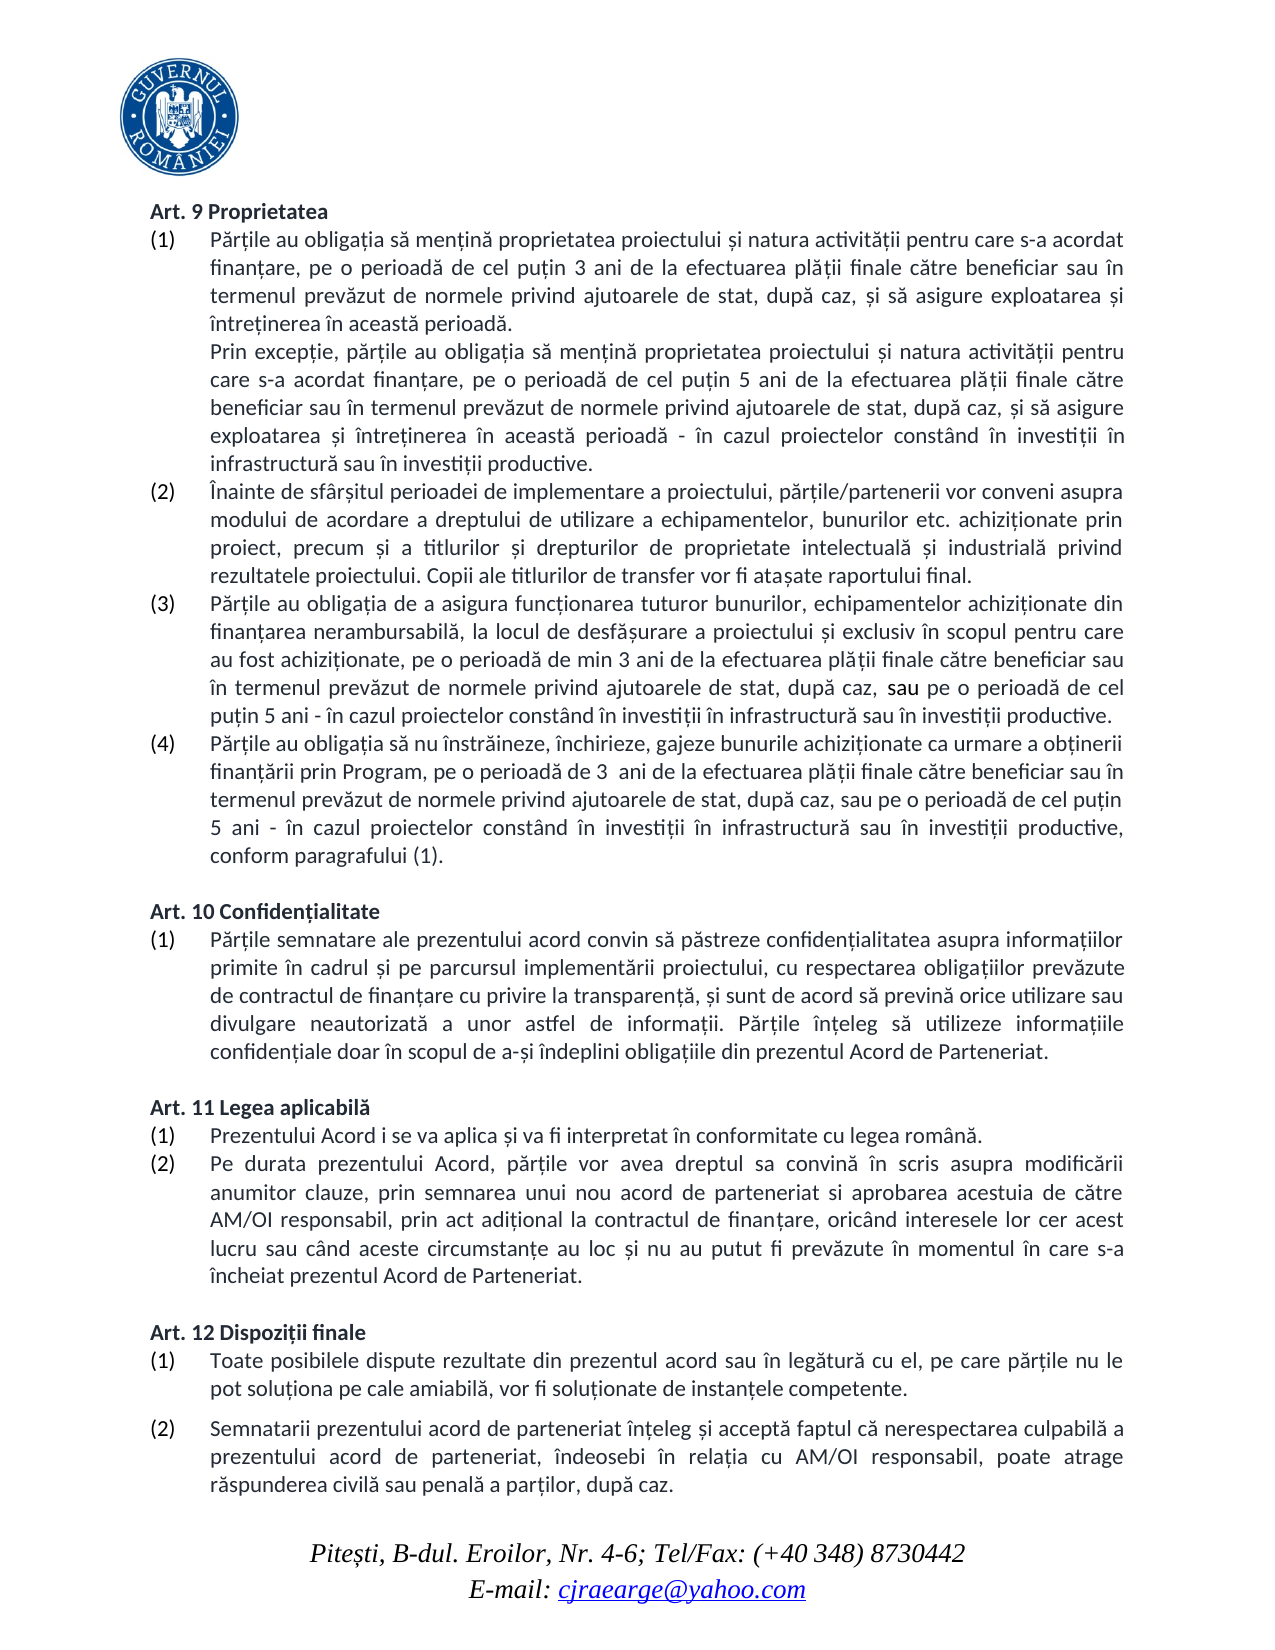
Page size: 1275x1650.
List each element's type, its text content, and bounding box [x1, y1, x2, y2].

list Pe durata prezentului Acord, părţile vor avea dreptul sa convină în scris asupra modificării anumitor clauze, prin semnarea unui nou acord de parteneriat si aprobarea acestuia de către AM/OI responsabil, prin act adiţional la contractul de finanțare, oricând interesele lor cer acest lucru sau când aceste circumstanţe au loc şi nu au putut fi prevăzute în momentul în care s-a încheiat prezentul Acord de Parteneriat. [150, 1149, 1125, 1290]
text Art. 10 Confidențialitate [150, 897, 1125, 925]
list Părţile au obligaţia de a asigura funcţionarea tuturor bunurilor, echipamentelor achiziţionate din finanţarea nerambursabilă, la locul de desfăşurare a proiectului şi exclusiv în scopul pentru care au fost achiziţionate, pe o perioadă de min 3 ani de la efectuarea plății finale către beneficiar sau în termenul prevăzut de normele privind ajutoarele de stat, după caz, sau pe o perioadă de cel puţin 5 ani - în cazul proiectelor constând în investiții în infrastructură sau în investiții productive. [150, 589, 1125, 729]
text Art. 9 Proprietatea [150, 197, 1125, 225]
text Art. 11 Legea aplicabilă [150, 1093, 1125, 1122]
picture [118, 56, 239, 177]
list Părţile au obligaţia să menţină proprietatea proiectului şi natura activităţii pentru care s-a acordat finanţare, pe o perioadă de cel puţin 3 ani de la efectuarea plății finale către beneficiar sau în termenul prevăzut de normele privind ajutoarele de stat, după caz, şi să asigure exploatarea şi întreţinerea în această perioadă. [150, 225, 1125, 337]
list Înainte de sfârşitul perioadei de implementare a proiectului, părţile/partenerii vor conveni asupra modului de acordare a dreptului de utilizare a echipamentelor, bunurilor etc. achiziţionate prin proiect, precum și a titlurilor și drepturilor de proprietate intelectuală și industrială privind rezultatele proiectului. Copii ale titlurilor de transfer vor fi ataşate raportului final. [150, 477, 1125, 589]
text Art. 12 Dispoziţii finale [150, 1318, 1125, 1346]
text Prin excepție, părţile au obligaţia să menţină proprietatea proiectului şi natura activităţii pentru care s-a acordat finanţare, pe o perioadă de cel puţin 5 ani de la efectuarea plății finale către beneficiar sau în termenul prevăzut de normele privind ajutoarele de stat, după caz, şi să asigure exploatarea şi întreţinerea în această perioadă - în cazul proiectelor constând în investiții în infrastructură sau în investiții productive. [210, 337, 1125, 477]
list Toate posibilele dispute rezultate din prezentul acord sau în legătură cu el, pe care părţile nu le pot soluţiona pe cale amiabilă, vor fi soluţionate de instanţele competente. [150, 1346, 1125, 1402]
list Părţile au obligaţia să nu înstrăineze, închirieze, gajeze bunurile achiziţionate ca urmare a obţinerii finanţării prin Program, pe o perioadă de 3 ani de la efectuarea plății finale către beneficiar sau în termenul prevăzut de normele privind ajutoarele de stat, după caz, sau pe o perioadă de cel puţin 5 ani - în cazul proiectelor constând în investiții în infrastructură sau în investiții productive, conform paragrafului (1). [150, 729, 1125, 869]
list Părţile semnatare ale prezentului acord convin să păstreze confidenţialitatea asupra informaţiilor primite în cadrul şi pe parcursul implementării proiectului, cu respectarea obligațiilor prevăzute de contractul de finanțare cu privire la transparență, şi sunt de acord să prevină orice utilizare sau divulgare neautorizată a unor astfel de informaţii. Părțile înțeleg să utilizeze informaţiile confidenţiale doar în scopul de a-şi îndeplini obligaţiile din prezentul Acord de Parteneriat. [150, 925, 1125, 1066]
list Prezentului Acord i se va aplica şi va fi interpretat în conformitate cu legea română. [150, 1122, 1125, 1149]
list Semnatarii prezentului acord de parteneriat înţeleg şi acceptă faptul că nerespectarea culpabilă a prezentului acord de parteneriat, îndeosebi în relaţia cu AM/OI responsabil, poate atrage răspunderea civilă sau penală a parților, după caz. [150, 1414, 1125, 1498]
